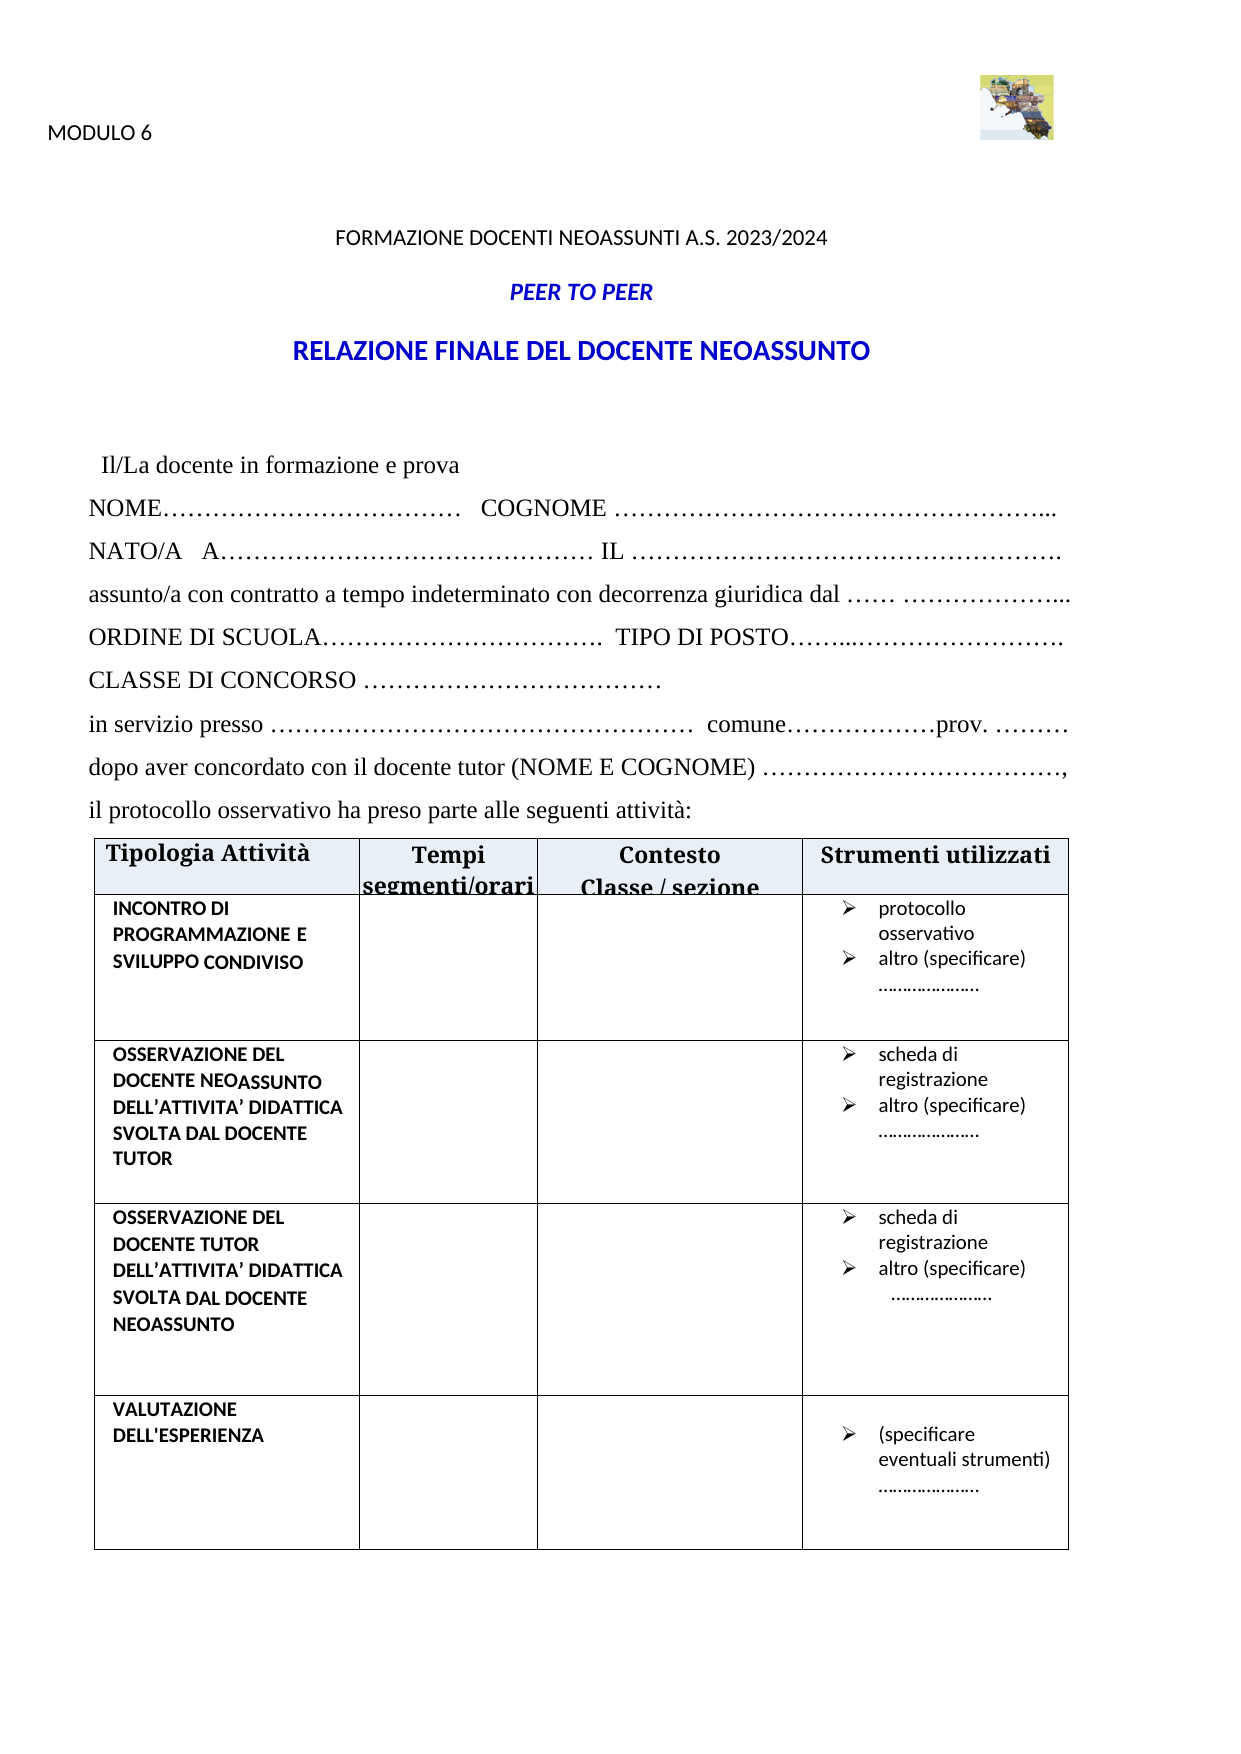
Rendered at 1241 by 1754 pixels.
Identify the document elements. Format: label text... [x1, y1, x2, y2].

table_cell VALUTAZIONE DELL'ESPERIENZA [95, 1396, 359, 1549]
table_cell [538, 1396, 802, 1549]
table_cell OSSERVAZIONE DEL DOCENTE TUTOR DELL’ATTIVITA’ DIDATTICA SVOLTA DAL DOCENTE NEOASSUNTO [95, 1204, 359, 1395]
table_cell [360, 1041, 537, 1203]
table_cell OSSERVAZIONE DEL DOCENTE NEOASSUNTO DELL’ATTIVITA’ DIDATTICA SVOLTA DAL DOCENTE TUTOR [95, 1041, 359, 1203]
table_cell scheda di registrazione altro (specificare) ………………… [803, 1204, 1068, 1395]
text RELAZIONE FINALE DEL DOCENTE NEOASSUNTO [29, 332, 1134, 368]
text FORMAZIONE DOCENTI NEOASSUNTI A.S. 2023/2024 [29, 223, 1134, 251]
text il protocollo osservativo ha preso parte alle seguenti attività: [88, 795, 1075, 824]
table_header Strumenti utilizzati [803, 839, 1068, 894]
table_cell [360, 1204, 537, 1395]
text NATO/A A……………………………………… IL ……………………………………………. [88, 536, 1075, 565]
text Il/La docente in formazione e prova [88, 450, 1075, 479]
table_header Tempi segmenti/orari [360, 839, 537, 894]
table_cell protocollo osservativo altro (specificare) ………………… [803, 895, 1068, 1040]
table_cell [538, 895, 802, 1040]
picture [980, 75, 1054, 140]
table_cell [538, 1041, 802, 1203]
text assunto/a con contratto a tempo indeterminato con decorrenza giuridica dal …… ………………... [88, 579, 1075, 608]
table_header Tipologia Attività [95, 839, 359, 894]
table_cell [360, 895, 537, 1040]
text NOME……………………………… COGNOME ……………………………………………... [88, 493, 1075, 522]
table_cell INCONTRO DI PROGRAMMAZIONE E SVILUPPO CONDIVISO [95, 895, 359, 1040]
text ORDINE DI SCUOLA……………………………. TIPO DI POSTO……...……………………. CLASSE DI CONCORSO ……………………………… [88, 622, 1075, 694]
text dopo aver concordato con il docente tutor (NOME E COGNOME) ………………………………, [88, 752, 1075, 781]
table_cell scheda di registrazione altro (specificare) ………………… [803, 1041, 1068, 1203]
text in servizio presso …………………………………………… comune………………prov. ……… [88, 709, 1075, 737]
table_cell (specificare eventuali strumenti) ………………… [803, 1396, 1068, 1549]
table_cell [538, 1204, 802, 1395]
table_cell [360, 1396, 537, 1549]
text PEER TO PEER [29, 276, 1134, 307]
table_header Contesto Classe / sezione [538, 839, 802, 894]
